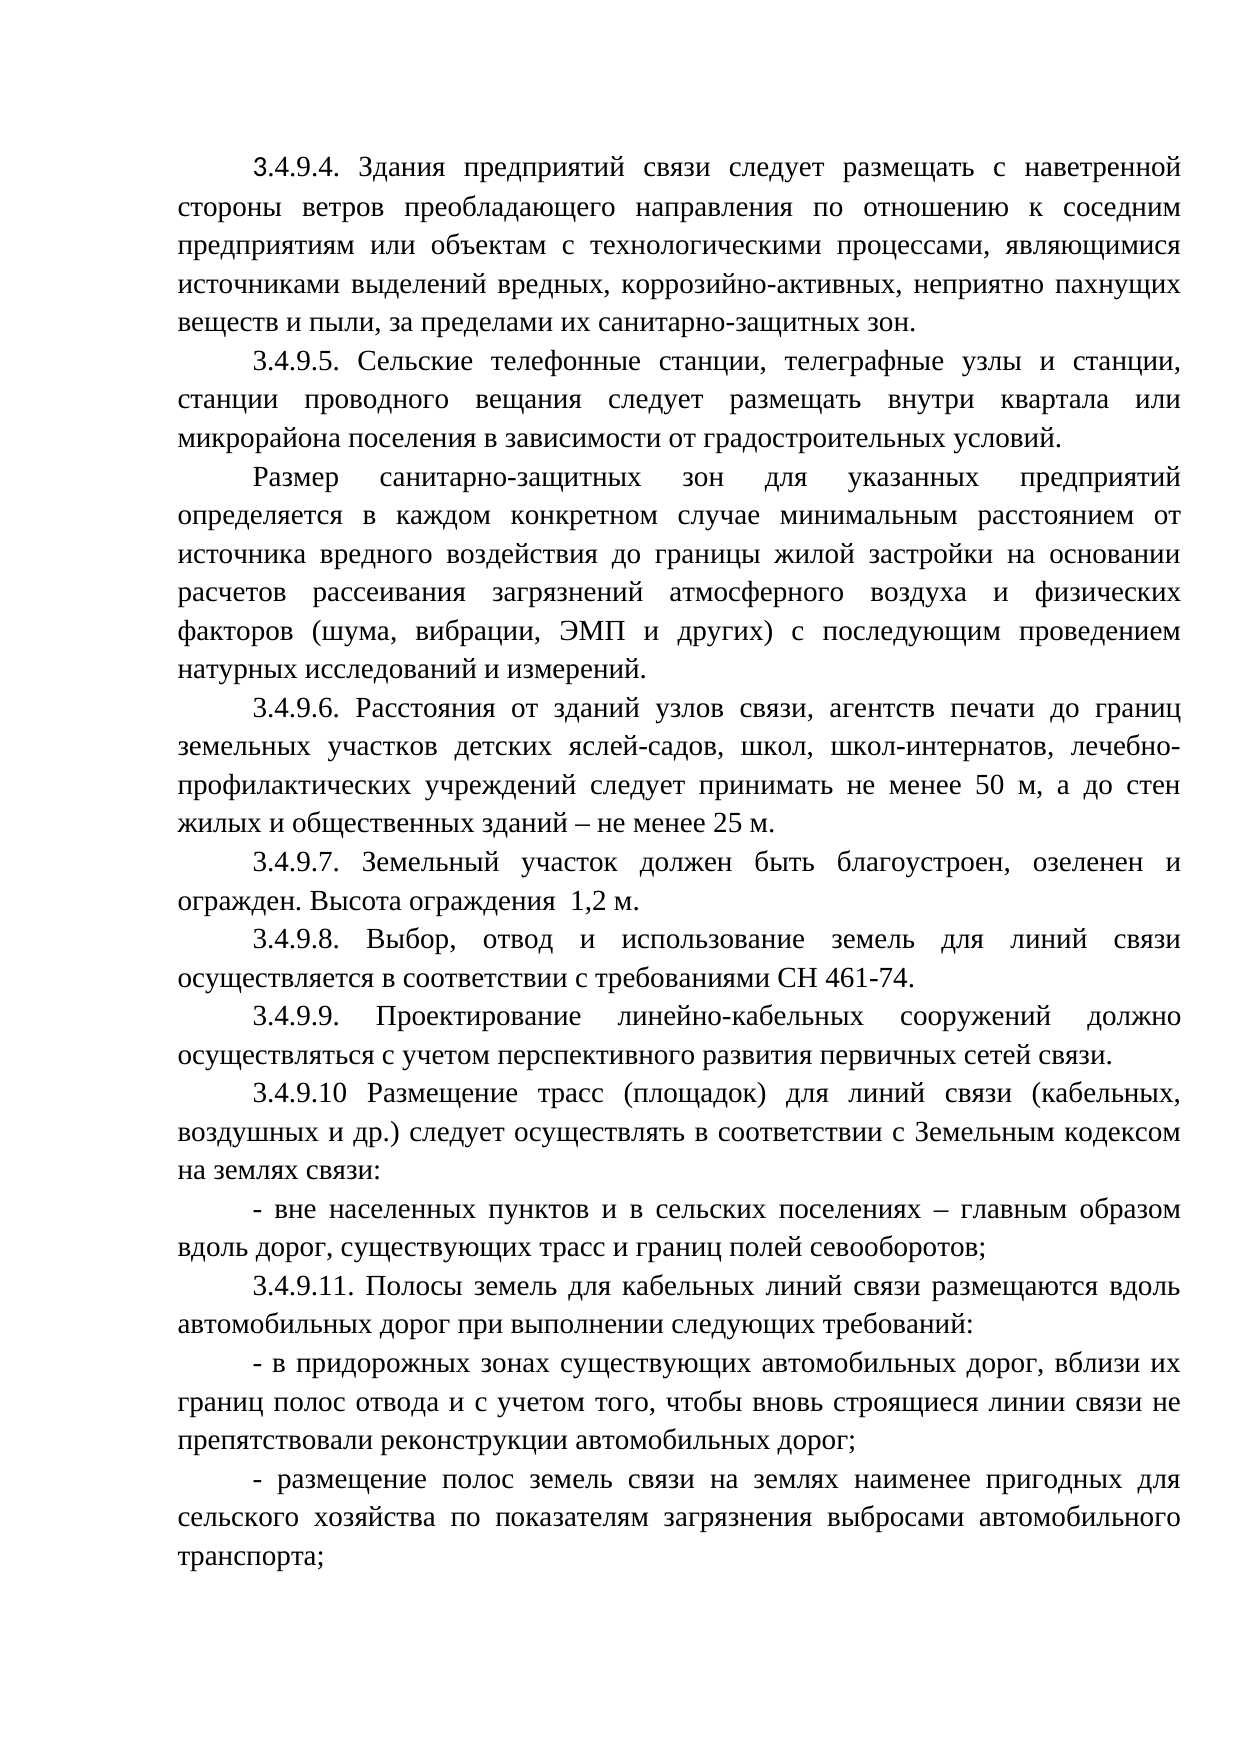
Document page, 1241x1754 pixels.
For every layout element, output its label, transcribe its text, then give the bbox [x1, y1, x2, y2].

text 3.4.9.9. Проектирование линейно-кабельных сооружений должно осуществляться с учетом перспективного развития первичных сетей связи. [177, 998, 1182, 1070]
text - размещение полос земель связи на землях наименее пригодных для сельского хозяйства по показателям загрязнения выбросами автомобильного транспорта; [177, 1461, 1182, 1571]
text 3.4.9.6. Расстояния от зданий узлов связи, агентств печати до границ земельных участков детских яслей-садов, школ, школ-интернатов, лечебно-профилактических учреждений следует принимать не менее 50 м, а до стен жилых и общественных зданий – не менее 25 м. [177, 690, 1182, 839]
text - в придорожных зонах существующих автомобильных дорог, вблизи их границ полос отвода и с учетом того, чтобы вновь строящиеся линии связи не препятствовали реконструкции автомобильных дорог; [177, 1345, 1182, 1456]
text 3.4.9.7. Земельный участок должен быть благоустроен, озеленен и огражден. Высота ограждения 1,2 м. [177, 844, 1182, 916]
text 3.4.9.4. Здания предприятий связи следует размещать с наветренной стороны ветров преобладающего направления по отношению к соседним предприятиям или объектам с технологическими процессами, являющимися источниками выделений вредных, коррозийно-активных, неприятно пахнущих веществ и пыли, за пределами их санитарно-защитных зон. [177, 148, 1182, 338]
text 3.4.9.11. Полосы земель для кабельных линий связи размещаются вдоль автомобильных дорог при выполнении следующих требований: [177, 1268, 1182, 1340]
text Размер санитарно-защитных зон для указанных предприятий определяется в каждом конкретном случае минимальным расстоянием от источника вредного воздействия до границы жилой застройки на основании расчетов рассеивания загрязнений атмосферного воздуха и физических факторов (шума, вибрации, ЭМП и других) с последующим проведением натурных исследований и измерений. [177, 459, 1182, 685]
text 3.4.9.8. Выбор, отвод и использование земель для линий связи осуществляется в соответствии с требованиями СН 461-74. [177, 921, 1182, 993]
text 3.4.9.5. Сельские телефонные станции, телеграфные узлы и станции, станции проводного вещания следует размещать внутри квартала или микрорайона поселения в зависимости от градостроительных условий. [177, 343, 1182, 454]
text 3.4.9.10 Размещение трасс (площадок) для линий связи (кабельных, воздушных и др.) следует осуществлять в соответствии с Земельным кодексом на землях связи: [177, 1075, 1182, 1186]
text - вне населенных пунктов и в сельских поселениях – главным образом вдоль дорог, существующих трасс и границ полей севооборотов; [177, 1191, 1182, 1263]
